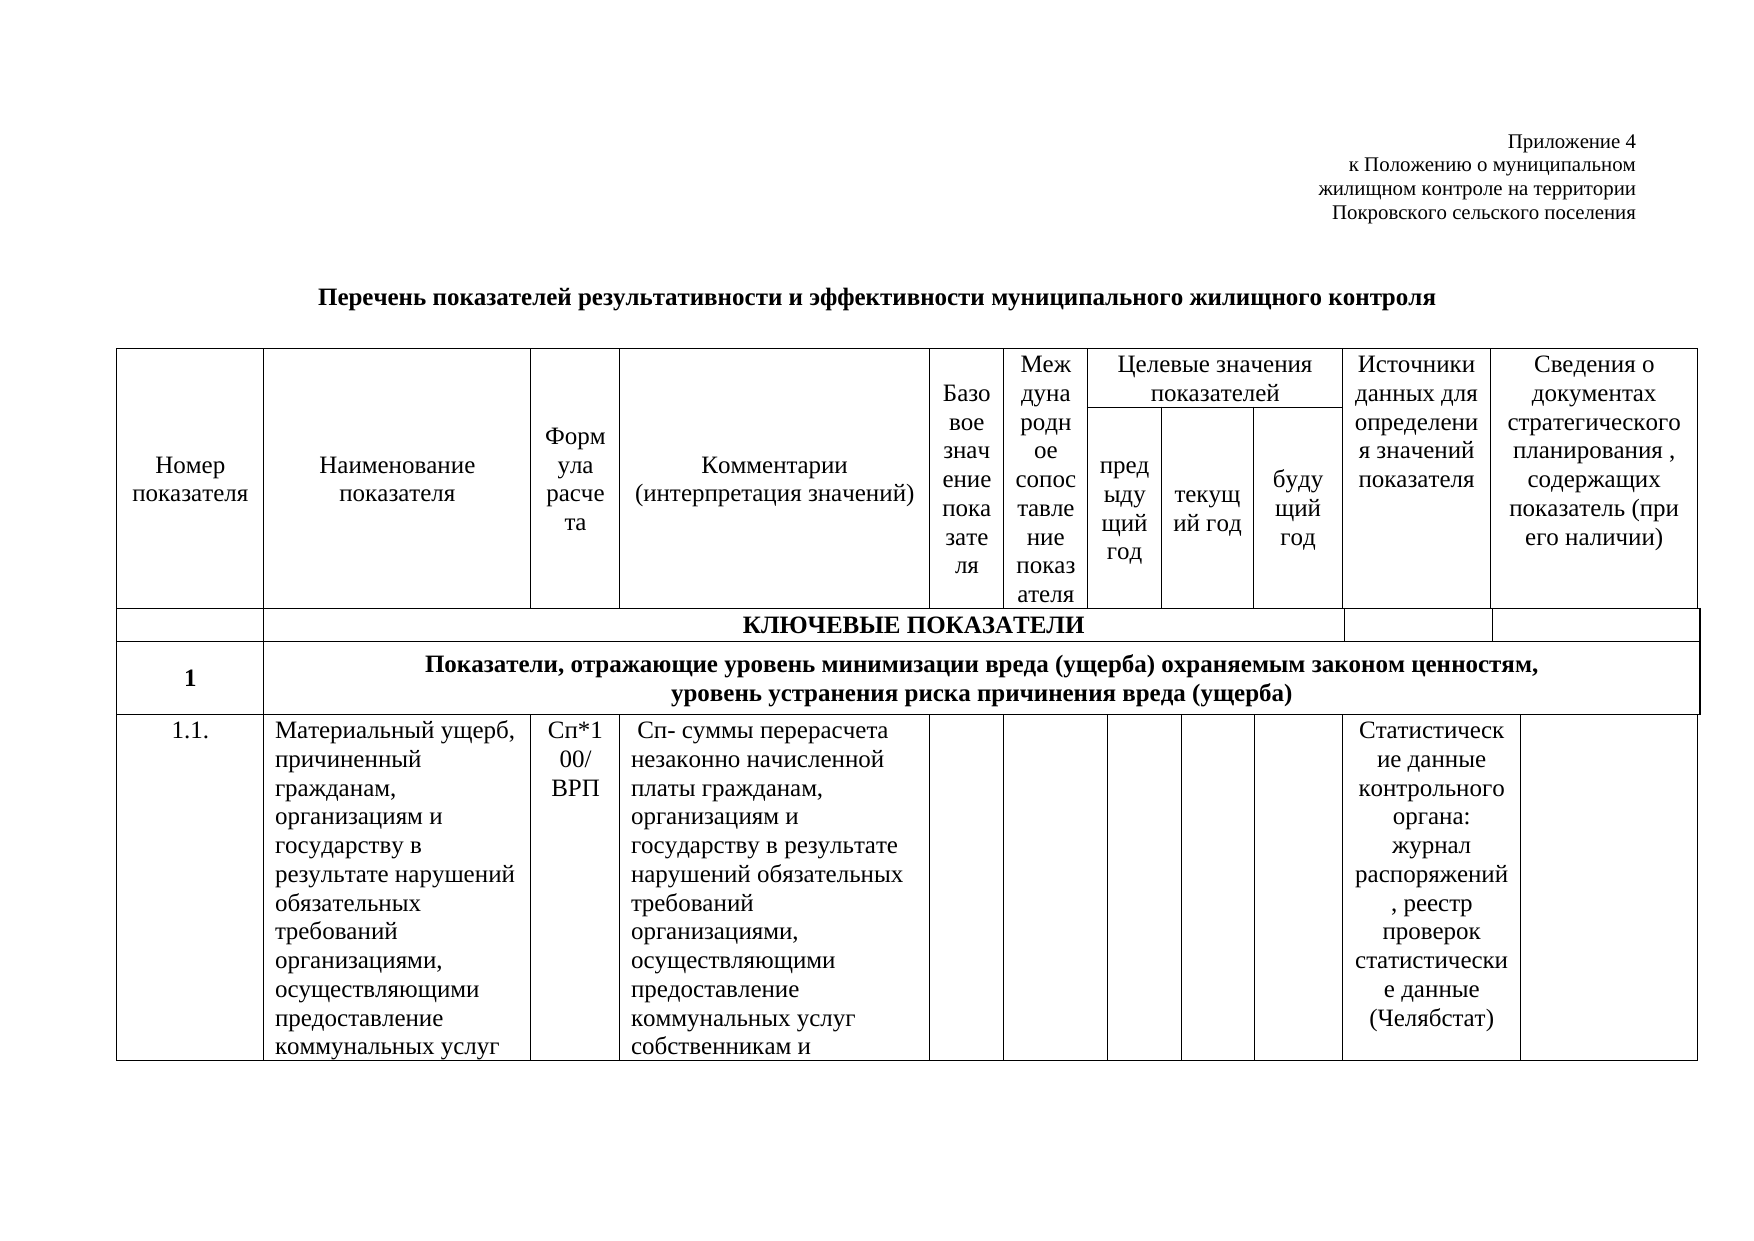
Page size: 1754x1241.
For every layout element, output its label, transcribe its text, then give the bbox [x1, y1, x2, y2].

table_cell [1521, 715, 1697, 1060]
table_cell [930, 715, 1003, 1060]
table_cell Показатели, отражающие уровень минимизации вреда (ущерба) охраняемым законом ценностям, уровень устранения риска причинения вреда (ущерба) [264, 642, 1699, 714]
table_cell 1.1. [117, 715, 263, 1060]
table_header Источники данных для определения значений показателя [1343, 349, 1490, 608]
table_cell [1182, 715, 1254, 1060]
table_cell [1108, 715, 1181, 1060]
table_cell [620, 715, 929, 1060]
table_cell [264, 715, 530, 1060]
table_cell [1343, 715, 1520, 1060]
table_cell будущий год [1254, 408, 1342, 608]
table_cell КЛЮЧЕВЫЕ ПОКАЗАТЕЛИ [264, 609, 1344, 641]
table_header Сведения о документах стратегического планирования , содержащих показатель (при его наличии) [1491, 349, 1697, 608]
table_header Номер показателя [117, 349, 263, 608]
text Перечень показателей результативности и эффективности муниципального жилищного контроля [118, 282, 1636, 311]
table_header Наименование показателя [264, 349, 530, 608]
table_cell 1 [117, 642, 263, 714]
table_header Базовое значение показателя [930, 349, 1003, 608]
table_cell [1345, 609, 1492, 641]
table_header Целевые значения показателей [1088, 349, 1342, 407]
table_header Международное сопоставление показателя [1004, 349, 1087, 608]
table_cell Сп*100/ ВРП [531, 715, 619, 1060]
table_cell [1004, 715, 1107, 1060]
text к Положению о муниципальном [1152, 152, 1636, 176]
table_cell [117, 609, 263, 641]
table_cell предыдущий год [1088, 408, 1161, 608]
table_cell [1255, 715, 1342, 1060]
text Приложение 4 [1152, 133, 1636, 152]
table_header Формула расчета [531, 349, 619, 608]
table_cell [1493, 609, 1699, 641]
table_header Комментарии (интерпретация значений) [620, 349, 929, 608]
table_cell текущий год [1162, 408, 1253, 608]
text жилищном контроле на территории Покровского сельского поселения [1152, 176, 1636, 224]
